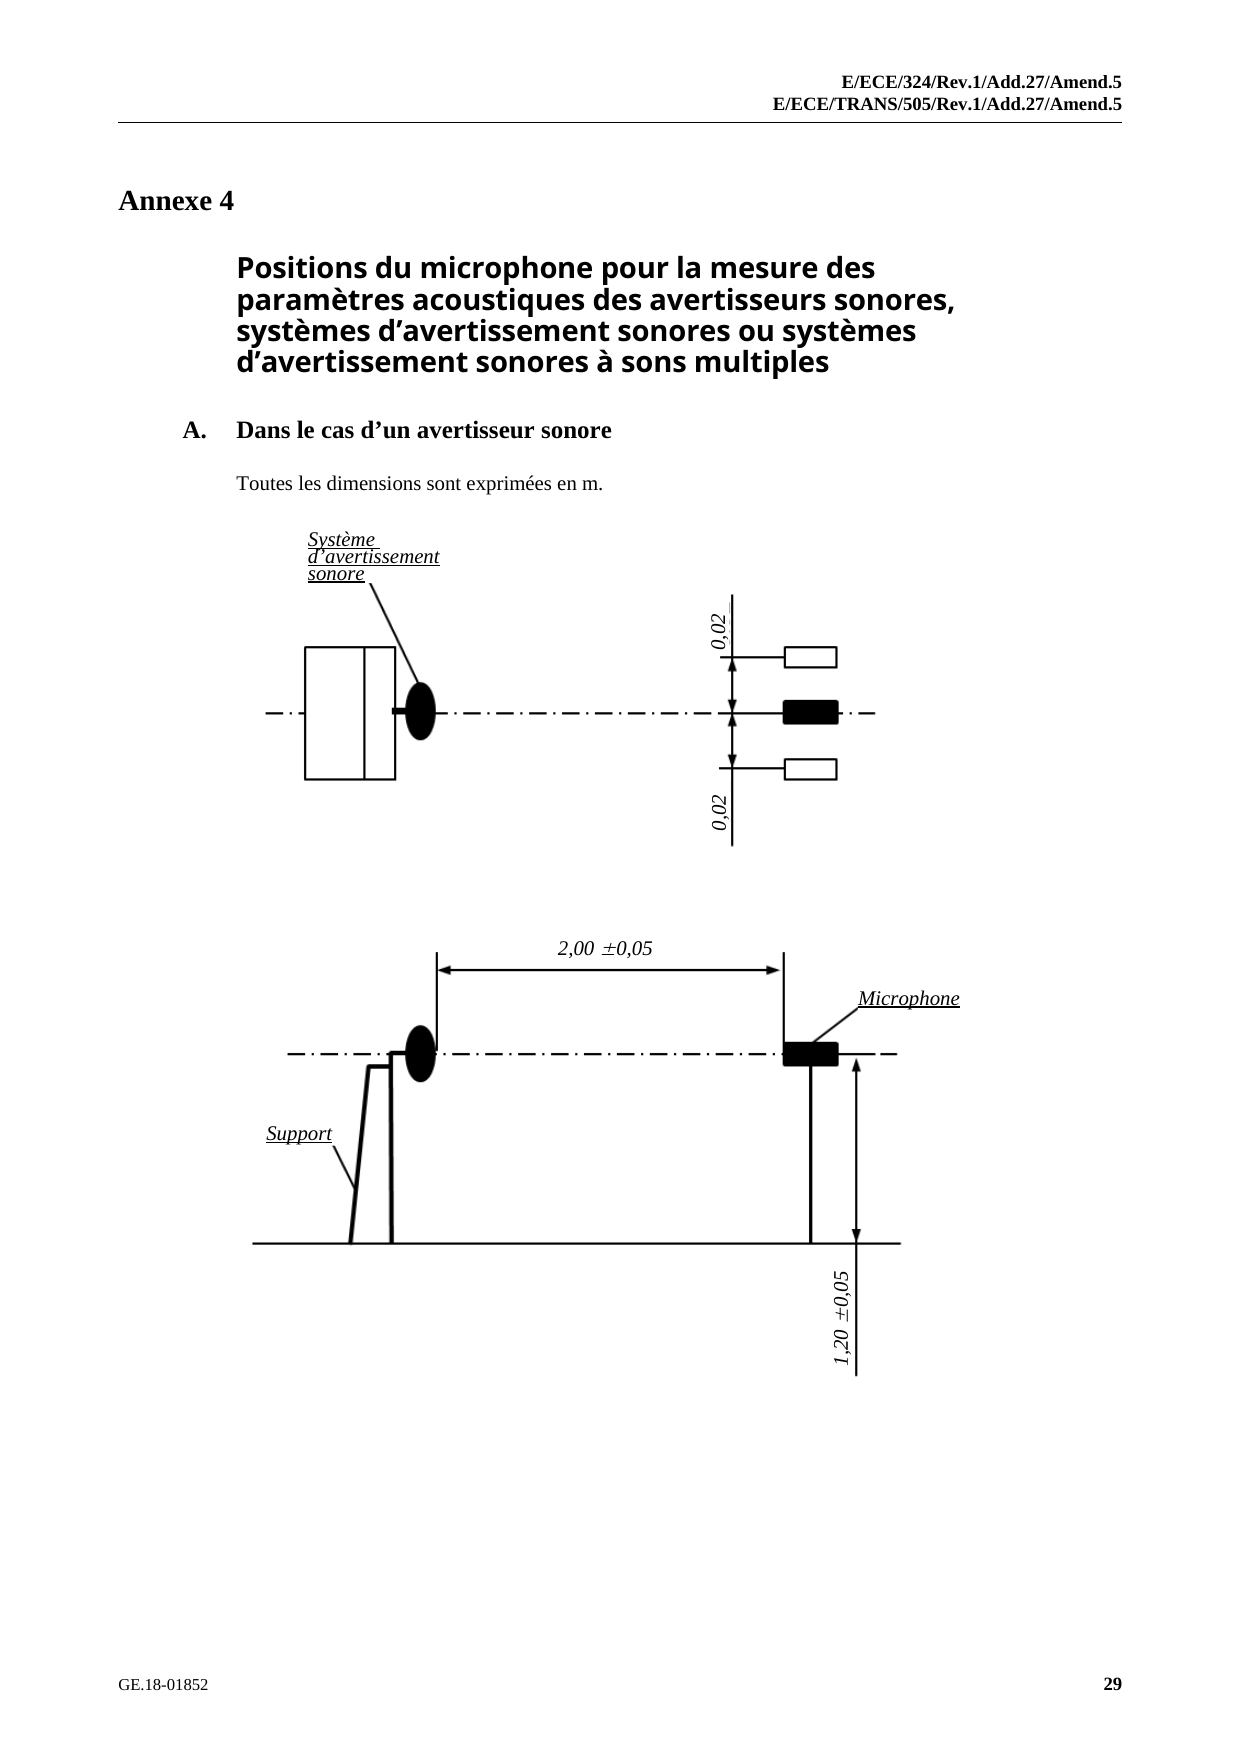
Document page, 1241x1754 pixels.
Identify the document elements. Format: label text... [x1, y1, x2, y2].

text Toutes les dimensions sont exprimées en m. [236, 469, 1004, 494]
text Annexe 4 [118, 185, 1004, 216]
picture [236, 507, 998, 1395]
text Positions du microphone pour la mesure des paramètres acoustiques des avertisseurs sonores, systèmes d’avertissement sonores ou systèmes d’avertissement sonores à sons multiples [118, 254, 1004, 379]
text A. Dans le cas d’un avertisseur sonore [118, 416, 1004, 444]
